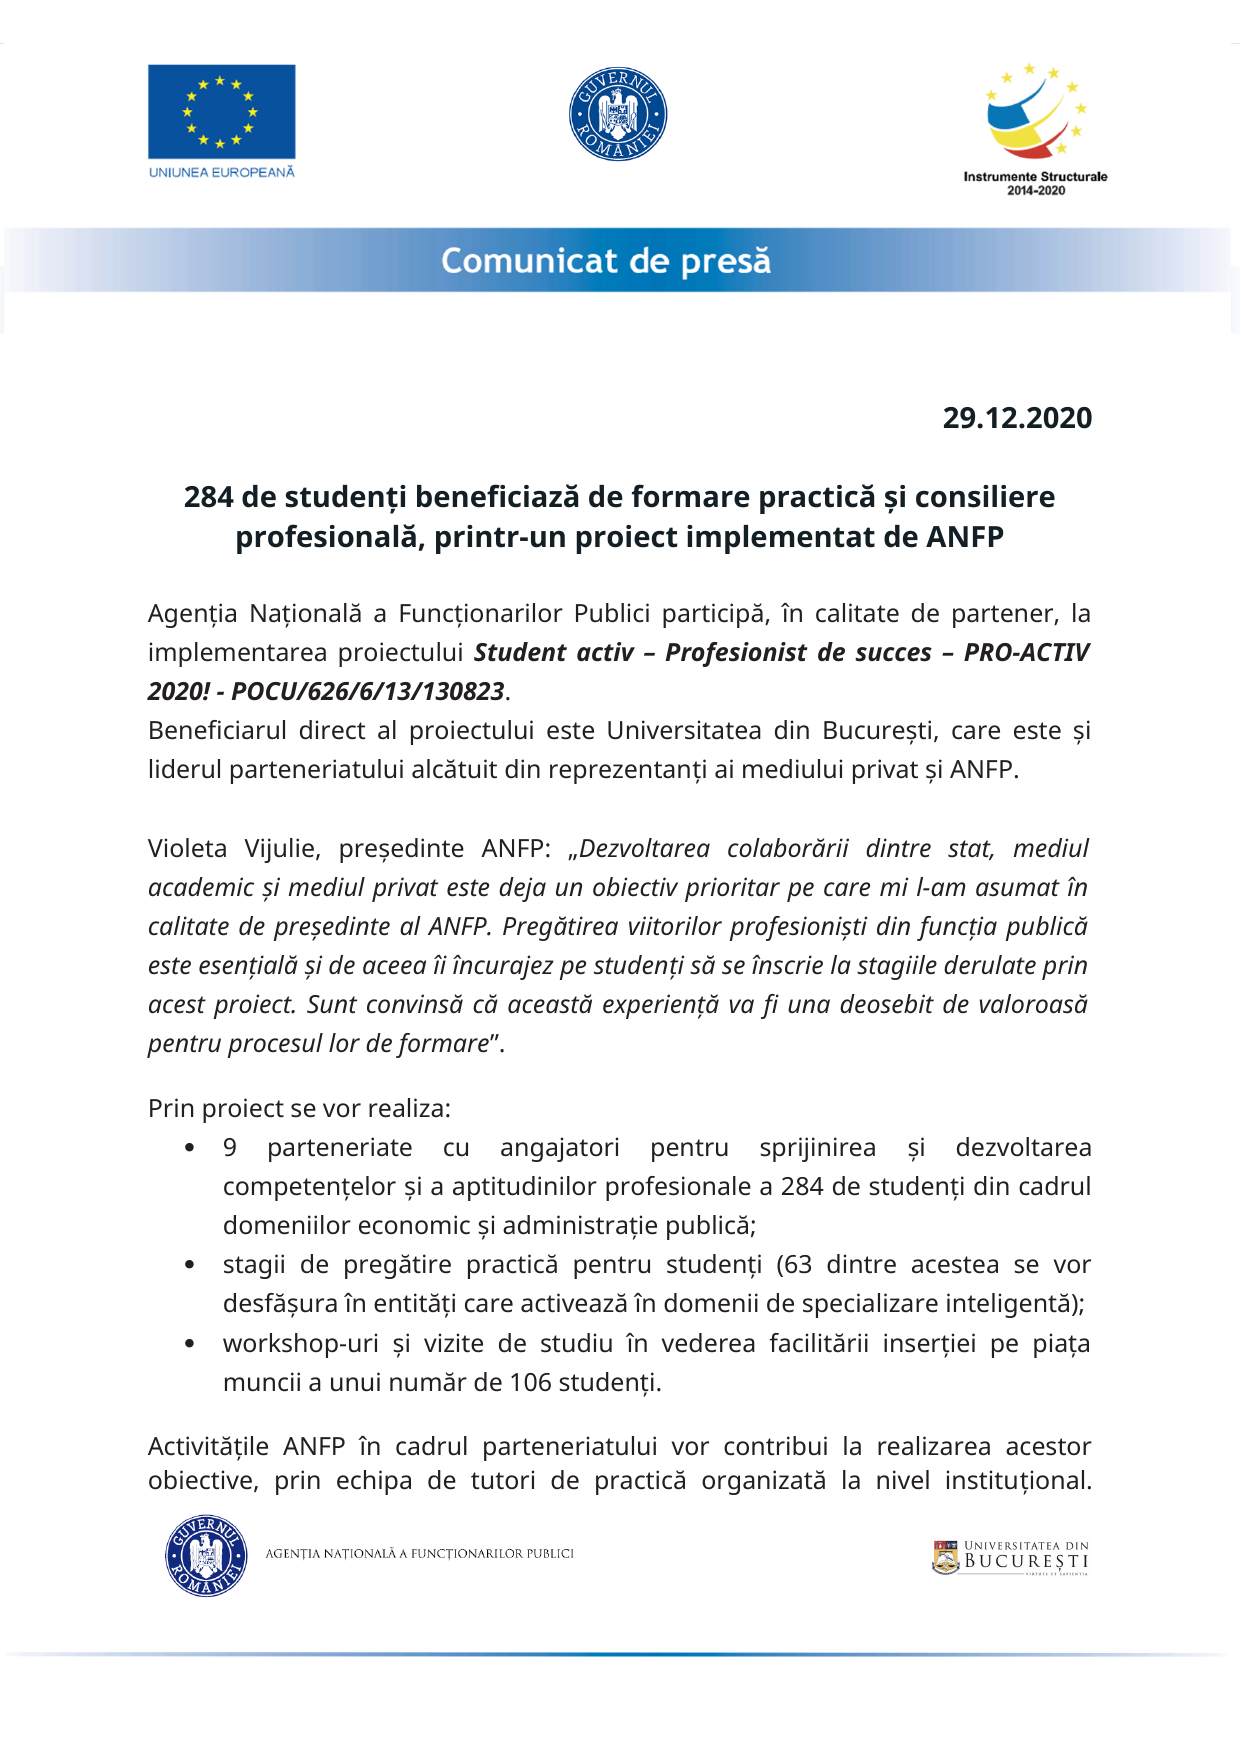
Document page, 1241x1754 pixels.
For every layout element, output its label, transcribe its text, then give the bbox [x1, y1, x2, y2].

text Prin proiect se vor realiza: [148, 1090, 1093, 1124]
picture [0, 1622, 1232, 1684]
list workshop-uri și vizite de studiu în vederea facilitării inserției pe piața muncii a unui număr de 106 studenți. [185, 1325, 1093, 1398]
picture [0, 29, 1241, 374]
text 284 de studenţi beneficiază de formare practică şi consiliere profesională, printr-un proiect implementat de ANFP [148, 476, 1093, 556]
text Agenția Națională a Funcționarilor Publici participă, în calitate de partener, la implementarea proiectului Student activ – Profesionist de succes – PRO-ACTIV 2020! - POCU/626/6/13/130823. [148, 595, 1093, 708]
picture [928, 1535, 1093, 1580]
text 29.12.2020 [621, 397, 1093, 437]
text Beneficiarul direct al proiectului este Universitatea din Bucureşti, care este şi liderul parteneriatului alcătuit din reprezentanţi ai mediului privat şi ANFP. [148, 713, 1093, 786]
list stagii de pregătire practică pentru studenți (63 dintre acestea se vor desfăşura în entități care activează în domenii de specializare inteligentă); [185, 1247, 1093, 1320]
list 9 parteneriate cu angajatori pentru sprijinirea și dezvoltarea competențelor și a aptitudinilor profesionale a 284 de studenți din cadrul domeniilor economic și administrație publică; [185, 1129, 1093, 1242]
text Violeta Vijulie, preşedinte ANFP: „Dezvoltarea colaborării dintre stat, mediul academic şi mediul privat este deja un obiectiv prioritar pe care mi l-am asumat în calitate de preşedinte al ANFP. Pregătirea viitorilor profesionişti din funcţia publică este esenţială şi de aceea îi încurajez pe studenți să se înscrie la stagiile derulate prin acest proiect. Sunt convinsă că această experienţă va fi una deosebit de valoroasă pentru procesul lor de formare”. [148, 830, 1093, 1060]
